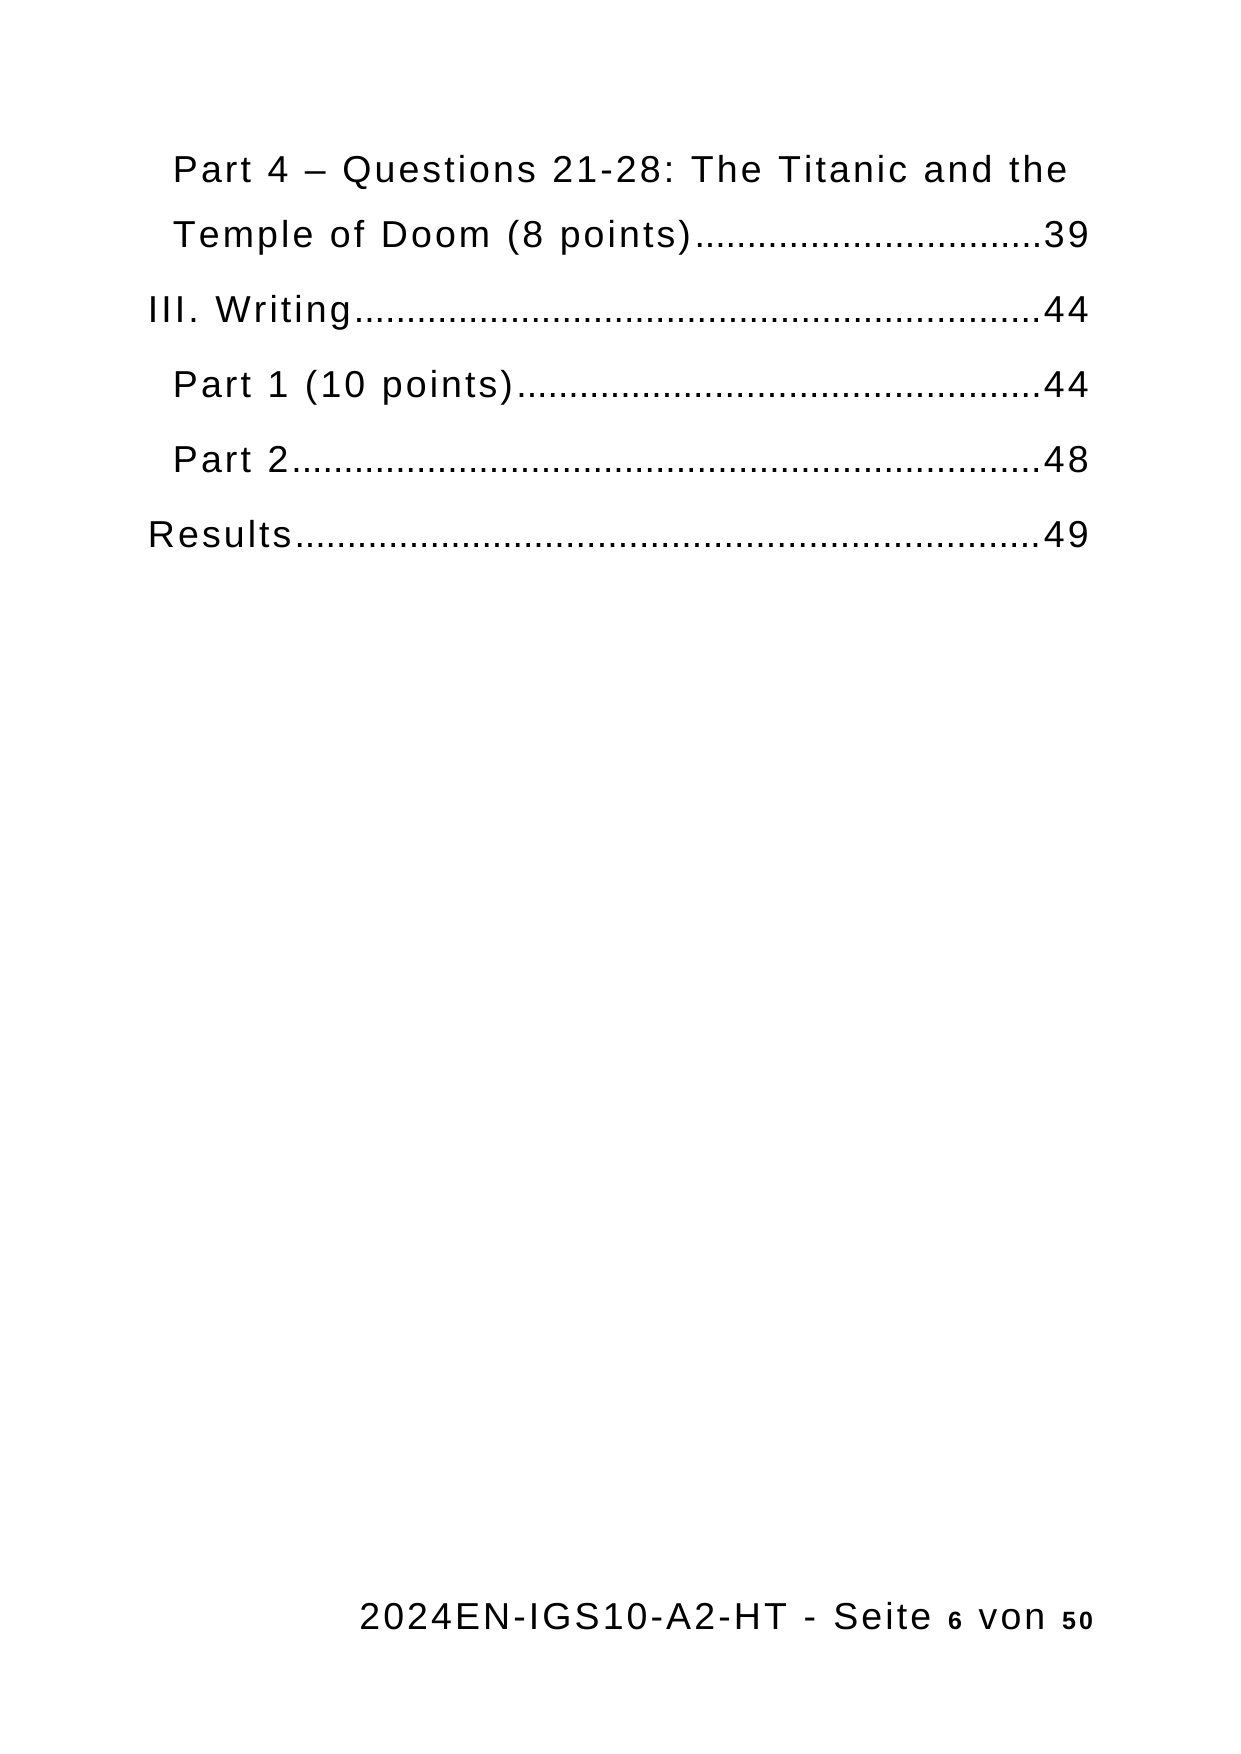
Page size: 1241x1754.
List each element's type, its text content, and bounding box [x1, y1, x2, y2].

text Part 2 48 [173, 438, 1093, 481]
text III. Writing 44 [148, 287, 1093, 331]
text Results 49 [148, 513, 1093, 556]
text Part 4 – Questions 21-28: The Titanic and the Temple of Doom (8 points) 39 [173, 148, 1093, 255]
text Part 1 (10 points) 44 [173, 362, 1093, 406]
